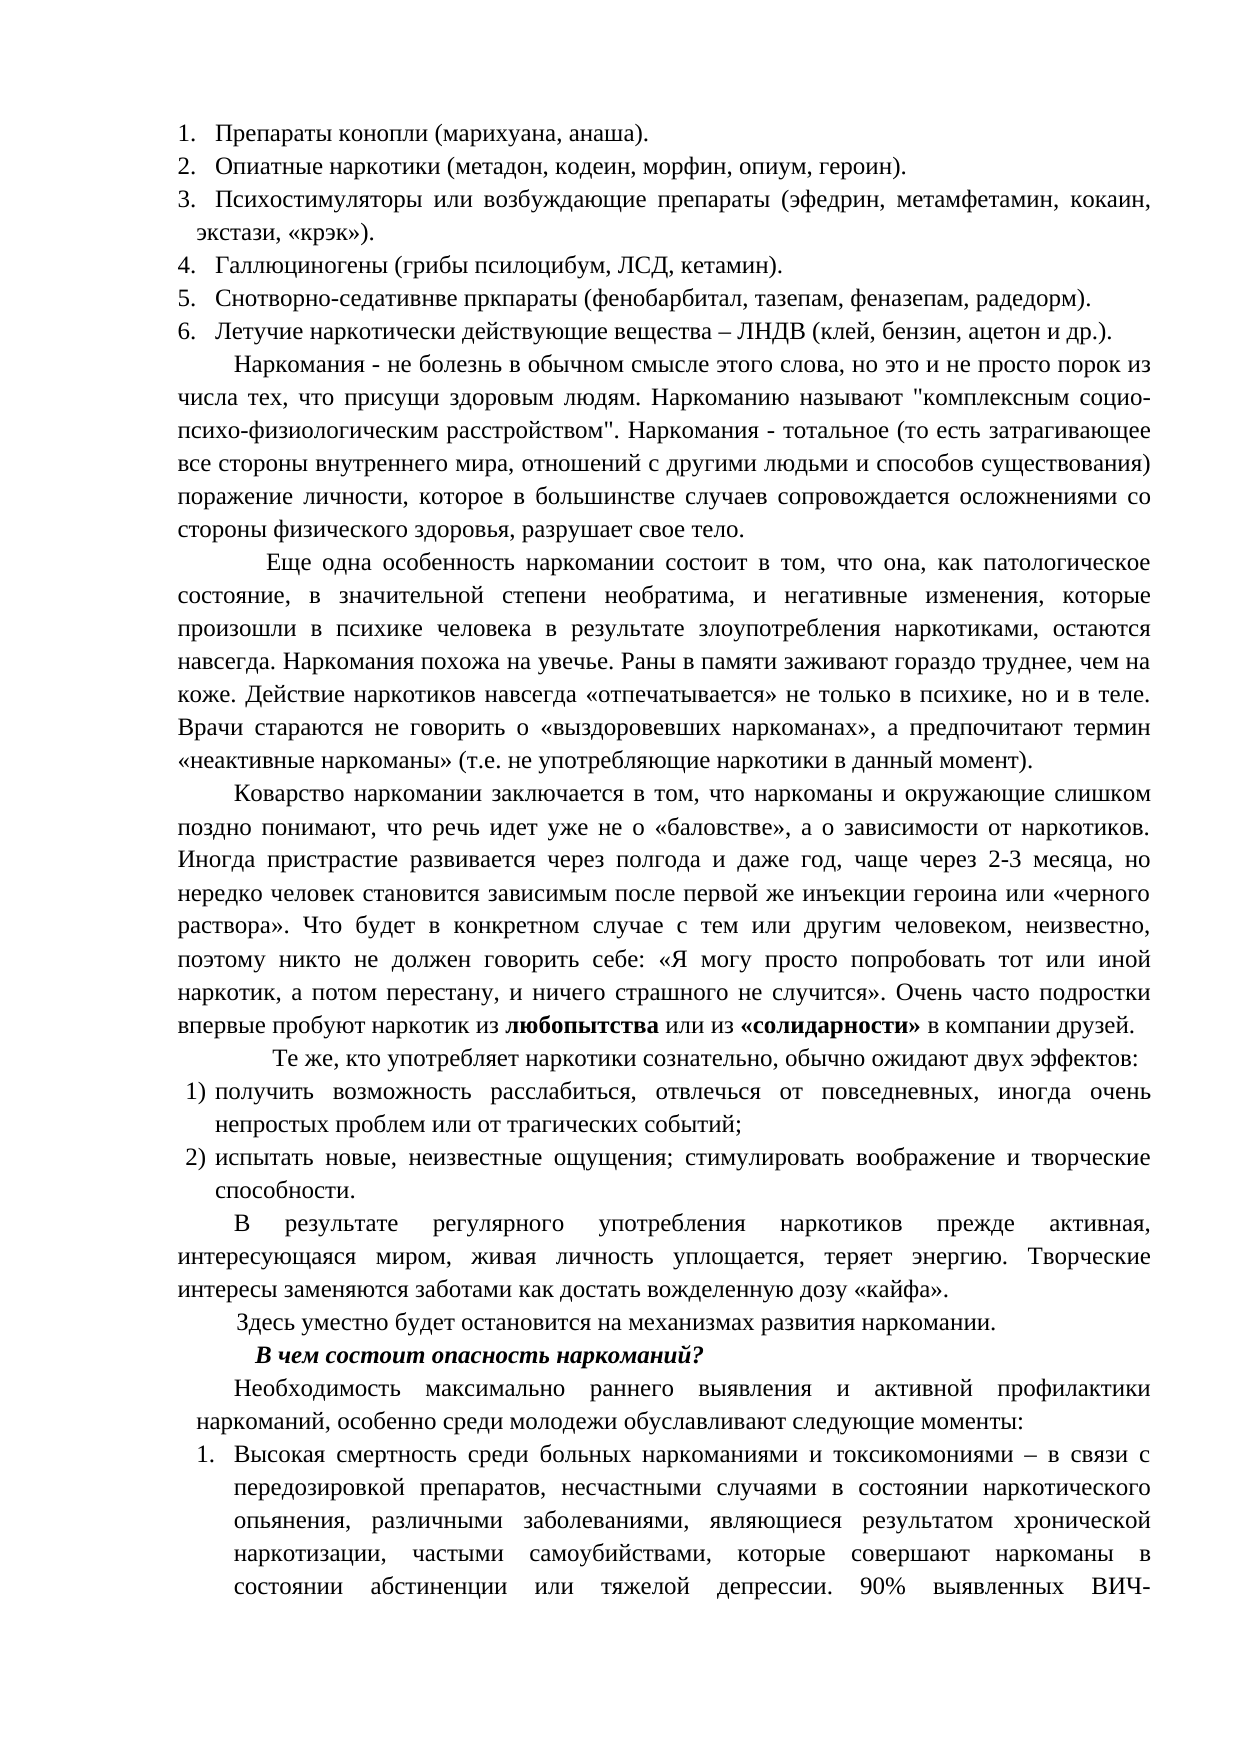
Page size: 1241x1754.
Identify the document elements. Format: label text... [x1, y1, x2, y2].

list Психостимуляторы или возбуждающие препараты (эфедрин, метамфетамин, кокаин, экстази, «крэк»). [177, 184, 1152, 246]
text Необходимость максимально раннего выявления и активной профилактики наркоманий, особенно среди молодежи обуславливают следующие моменты: [196, 1373, 1152, 1435]
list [196, 1439, 1152, 1600]
list Галлюциногены (грибы псилоцибум, ЛСД, кетамин). [177, 250, 1152, 279]
list Снотворно-седативнве пркпараты (фенобарбитал, тазепам, феназепам, радедорм). [177, 283, 1152, 312]
text Коварство наркомании заключается в том, что наркоманы и окружающие слишком поздно понимают, что речь идет уже не о «баловстве», а о зависимости от наркотиков. Иногда пристрастие развивается через полгода и даже год, чаще через 2-3 месяца, но нередко человек становится зависимым после первой же инъекции героина или «черного раствора». Что будет в конкретном случае с тем или другим человеком, неизвестно, поэтому никто не должен говорить себе: «Я могу просто попробовать тот или иной наркотик, а потом перестану, и ничего страшного не случится». Очень часто подростки впервые пробуют наркотик из любопытства или из «солидарности» в компании друзей. [177, 778, 1152, 1038]
text Еще одна особенность наркомании состоит в том, что она, как патологическое состояние, в значительной степени необратима, и негативные изменения, которые произошли в психике человека в результате злоупотребления наркотиками, остаются навсегда. Наркомания похожа на увечье. Раны в памяти заживают гораздо труднее, чем на коже. Действие наркотиков навсегда «отпечатывается» не только в психике, но и в теле. Врачи стараются не говорить о «выздоровевших наркоманах», а предпочитают термин «неактивные наркоманы» (т.е. не употребляющие наркотики в данный момент). [177, 547, 1152, 774]
list Препараты конопли (марихуана, анаша). [177, 118, 1152, 147]
text В чем состоит опасность наркоманий? [196, 1340, 1152, 1369]
text Здесь уместно будет остановится на механизмах развития наркомании. [177, 1307, 1152, 1336]
list испытать новые, неизвестные ощущения; стимулировать воображение и творческие способности. [185, 1142, 1152, 1203]
text В результате регулярного употребления наркотиков прежде активная, интересующаяся миром, живая личность уплощается, теряет энергию. Творческие интересы заменяются заботами как достать вожделенную дозу «кайфа». [177, 1208, 1152, 1303]
list Летучие наркотически действующие вещества – ЛНДВ (клей, бензин, ацетон и др.). [177, 316, 1152, 345]
text Те же, кто употребляет наркотики сознательно, обычно ожидают двух эффектов: [177, 1043, 1152, 1071]
text Наркомания - не болезнь в обычном смысле этого слова, но это и не просто порок из числа тех, что присущи здоровым людям. Наркоманию называют "комплексным социо-психо-физиологическим расстройством". Наркомания - тотальное (то есть затрагивающее все стороны внутреннего мира, отношений с другими людьми и способов существования) поражение личности, которое в большинстве случаев сопровождается осложнениями со стороны физического здоровья, разрушает свое тело. [177, 349, 1152, 543]
list получить возможность расслабиться, отвлечься от повседневных, иногда очень непростых проблем или от трагических событий; [185, 1076, 1152, 1137]
list Опиатные наркотики (метадон, кодеин, морфин, опиум, героин). [177, 151, 1152, 180]
